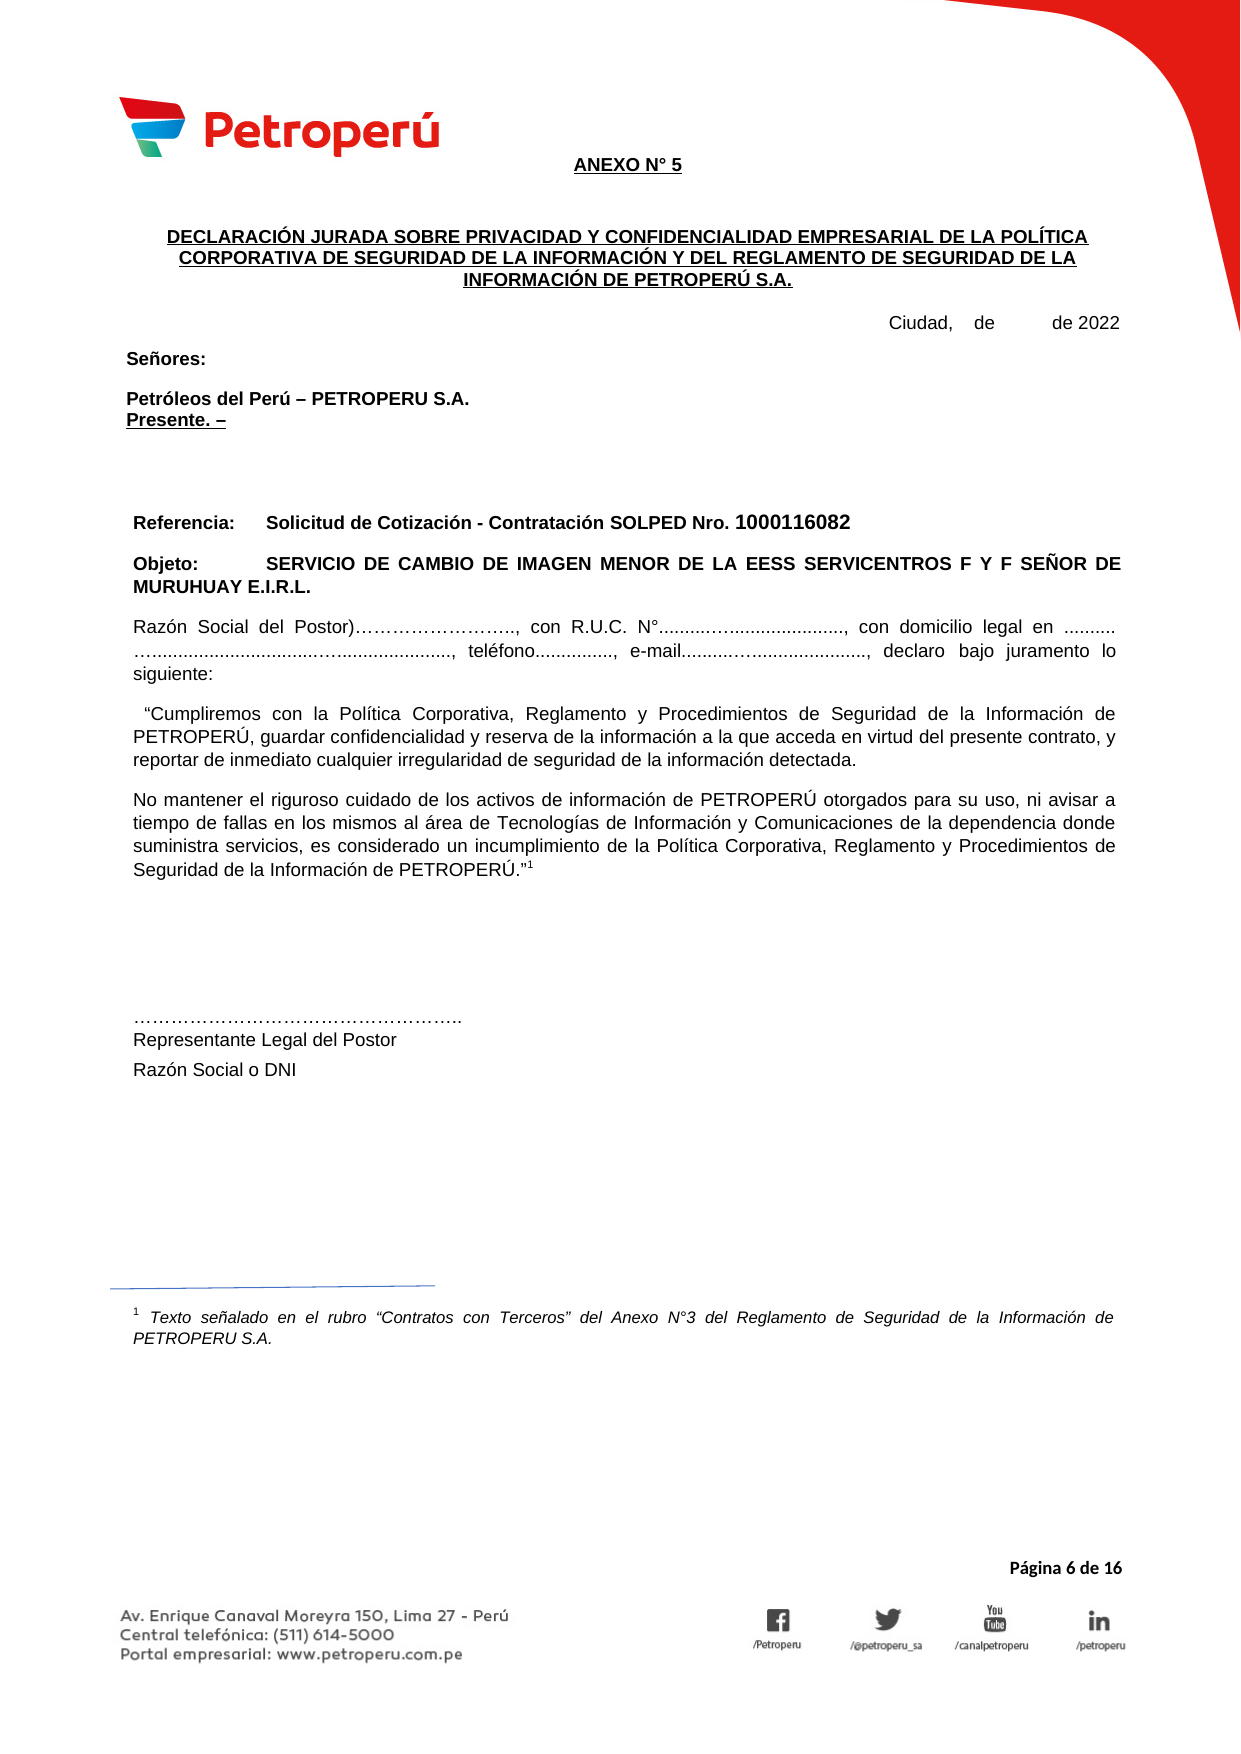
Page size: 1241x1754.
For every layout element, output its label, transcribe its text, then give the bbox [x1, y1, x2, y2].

text DECLARACIÓN JURADA SOBRE PRIVACIDAD Y CONFIDENCIALIDAD EMPRESARIAL DE LA POLÍTICA CORPORATIVA DE SEGURIDAD DE LA INFORMACIÓN Y DEL REGLAMENTO DE SEGURIDAD DE LA INFORMACIÓN DE PETROPERÚ S.A. [133, 225, 1122, 290]
text …………………………………………….. [133, 1006, 1122, 1027]
text Objeto: SERVICIO DE CAMBIO DE IMAGEN MENOR DE LA EESS SERVICENTROS F Y F SEÑOR DE MURUHUAY E.I.R.L. [133, 553, 1122, 598]
text Referencia: Solicitud de Cotización - Contratación SOLPED Nro. 1000116082 [133, 510, 1122, 534]
text Razón Social o DNI [133, 1058, 1122, 1080]
text “Cumpliremos con la Política Corporativa, Reglamento y Procedimientos de Seguridad de la Información de PETROPERÚ, guardar confidencialidad y reserva de la información a la que acceda en virtud del presente contrato, y reportar de inmediato cualquier irregularidad de seguridad de la información detectada. [133, 702, 1117, 771]
text Petróleos del Perú – PETROPERU S.A. [126, 387, 1120, 409]
text Representante Legal del Postor [133, 1029, 1122, 1050]
text Señores: [126, 347, 1120, 369]
text Ciudad, de de 2022 [724, 312, 1120, 333]
text Presente. – [126, 409, 1120, 430]
picture [1, 0, 1241, 350]
text 1 Texto señalado en el rubro “Contratos con Terceros” del Anexo N°3 del Reglamento de Seguridad de la Información de PETROPERU S.A. [133, 1306, 1117, 1348]
text No mantener el riguroso cuidado de los activos de información de PETROPERÚ otorgados para su uso, ni avisar a tiempo de fallas en los mismos al área de Tecnologías de Información y Comunicaciones de la dependencia donde suministra servicios, es considerado un incumplimiento de la Política Corporativa, Reglamento y Procedimientos de Seguridad de la Información de PETROPERÚ.”1 [133, 789, 1117, 880]
text Razón Social del Postor)…………………….., con R.U.C. N°..........…......................, con domicilio legal en ..........…................................…......................, teléfono..............., e-mail..........…......................, declaro bajo juramento lo siguiente: [133, 616, 1117, 684]
picture [1, 1596, 1241, 1751]
text ANEXO N° 5 [133, 154, 1122, 176]
